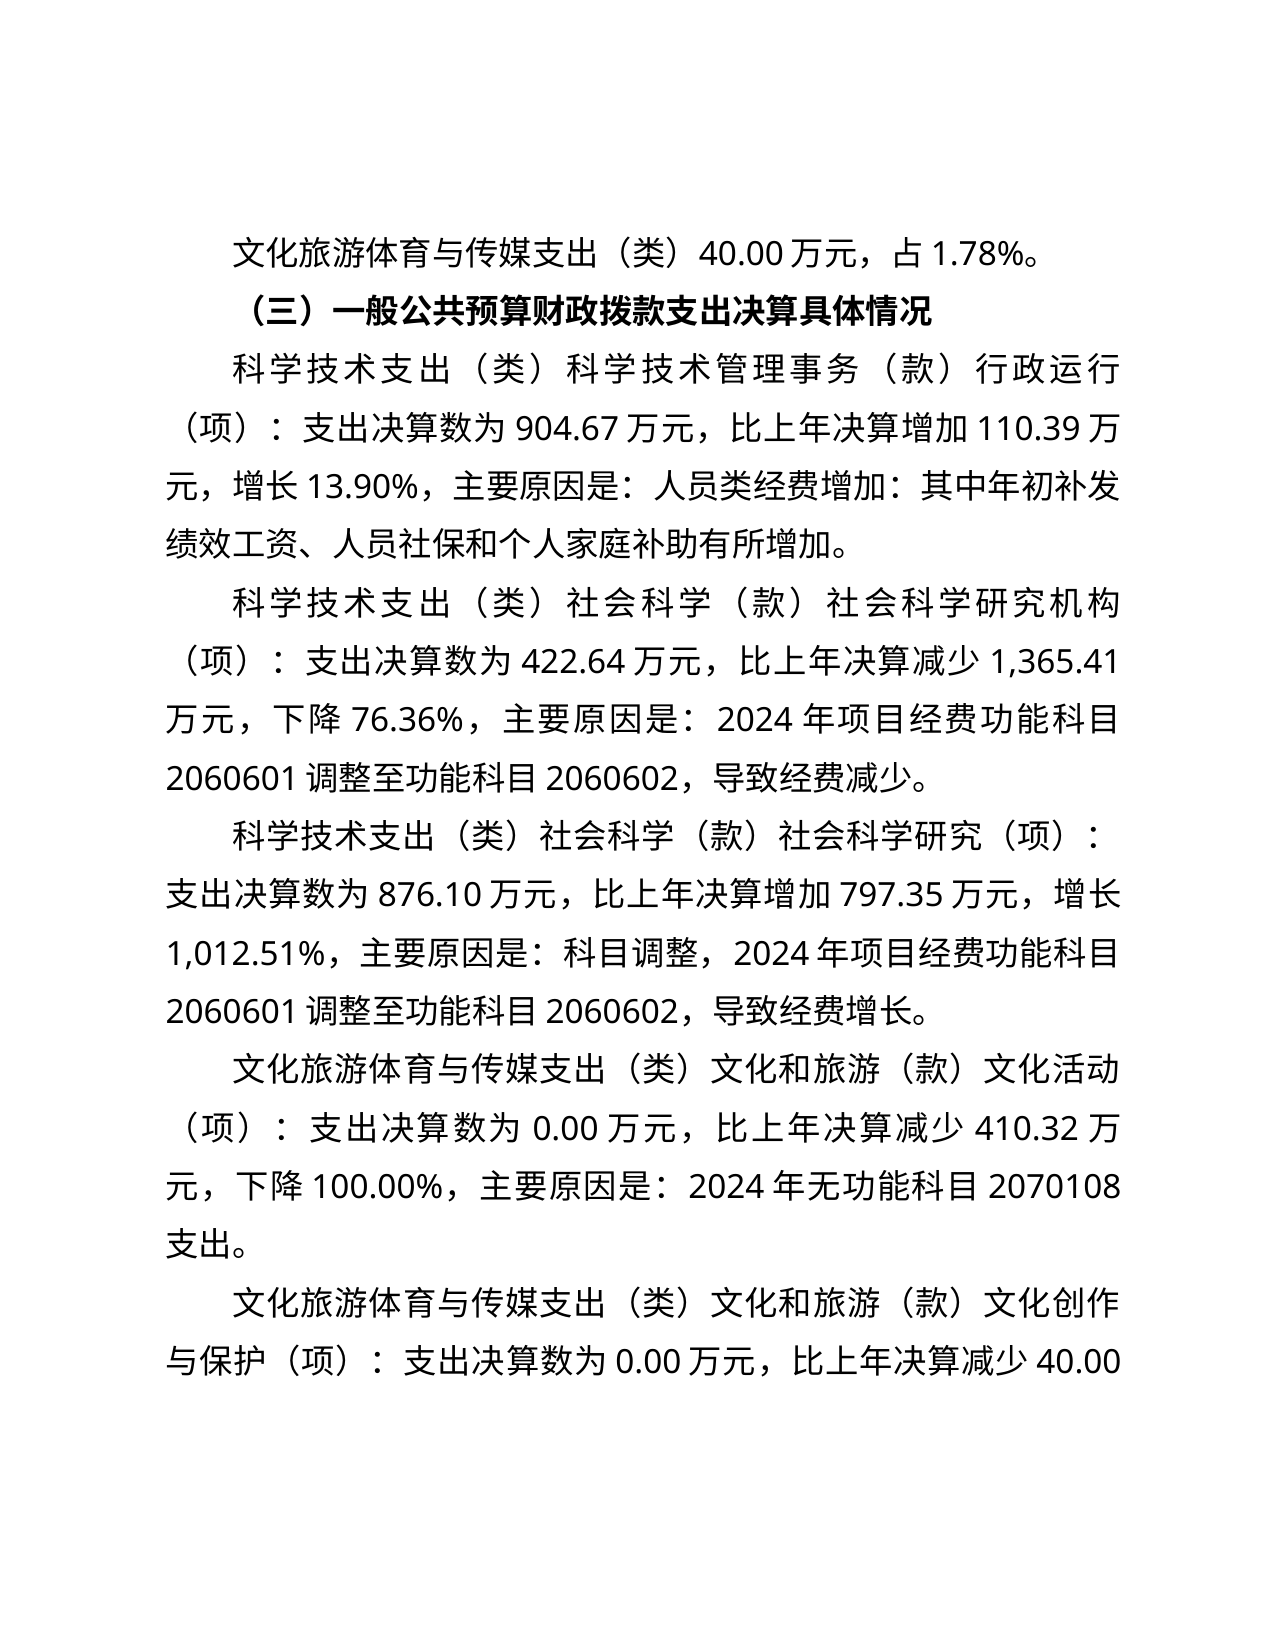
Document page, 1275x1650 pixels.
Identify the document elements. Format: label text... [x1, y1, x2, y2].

text 文化旅游体育与传媒支出（类）40.00万元，占1.78%。 [165, 218, 1121, 277]
list 科学技术支出（类）社会科学（款）社会科学研究机构（项）：支出决算数为422.64万元，比上年决算减少1,365.41万元，下降76.36%，主要原因是：2024年项目经费功能科目2060601调整至功能科目2060602，导致经费减少。 [165, 568, 1121, 802]
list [165, 1268, 1121, 1385]
list 文化旅游体育与传媒支出（类）文化和旅游（款）文化活动（项）：支出决算数为0.00万元，比上年决算减少410.32万元，下降100.00%，主要原因是：2024年无功能科目2070108支出。 [165, 1035, 1121, 1268]
list 科学技术支出（类）社会科学（款）社会科学研究（项）：支出决算数为876.10万元，比上年决算增加797.35万元，增长1,012.51%，主要原因是：科目调整，2024年项目经费功能科目2060601调整至功能科目2060602，导致经费增长。 [165, 802, 1121, 1035]
text （三）一般公共预算财政拨款支出决算具体情况 [165, 277, 1121, 335]
list 科学技术支出（类）科学技术管理事务（款）行政运行（项）：支出决算数为904.67万元，比上年决算增加110.39万元，增长13.90%，主要原因是：人员类经费增加：其中年初补发绩效工资、人员社保和个人家庭补助有所增加。 [165, 335, 1121, 568]
